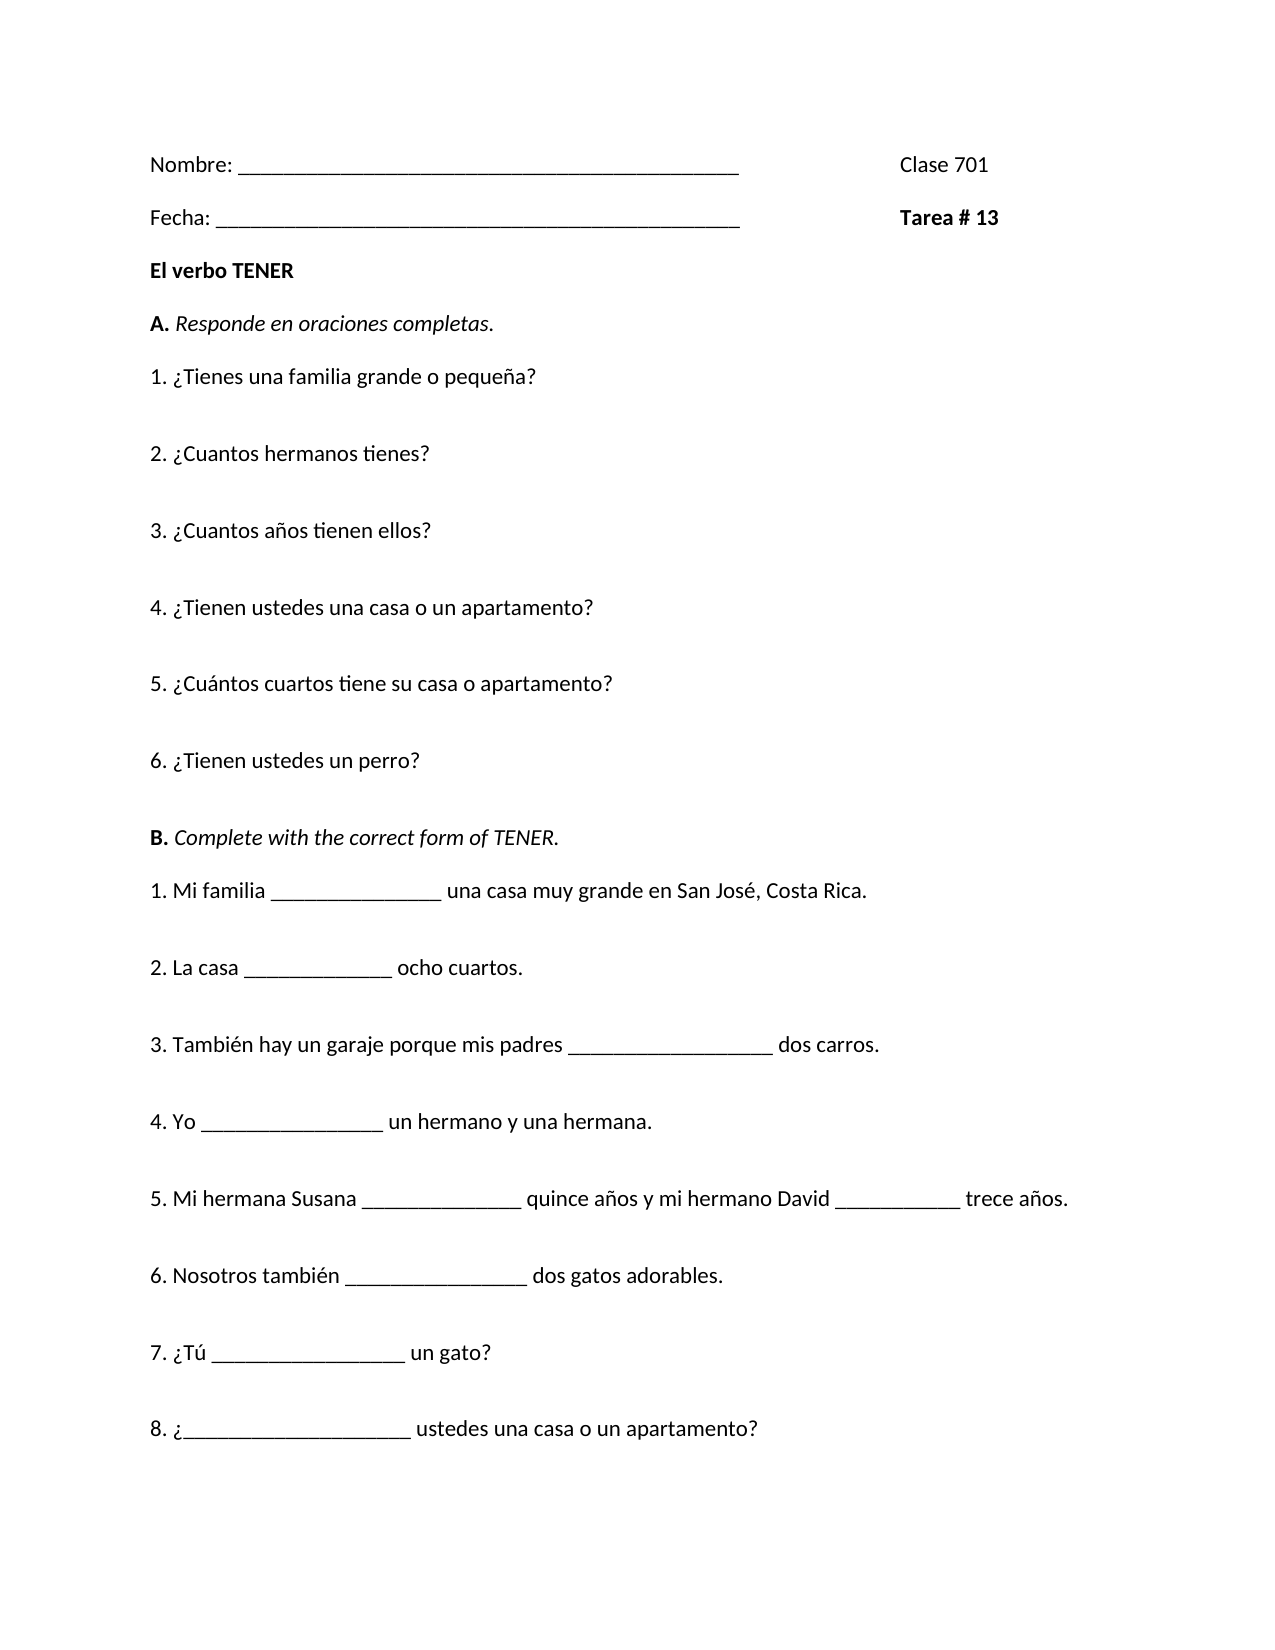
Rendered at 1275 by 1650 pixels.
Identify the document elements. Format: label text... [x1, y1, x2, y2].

text A. Responde en oraciones completas. [150, 309, 1125, 337]
text 3. ¿Cuantos años tienen ellos? [150, 516, 1125, 544]
text El verbo TENER [150, 256, 1125, 284]
text 4. ¿Tienen ustedes una casa o un apartamento? [150, 593, 1125, 621]
text 2. La casa _____________ ocho cuartos. [150, 953, 1125, 981]
text 8. ¿____________________ ustedes una casa o un apartamento? [150, 1414, 1125, 1442]
text 1. Mi familia _______________ una casa muy grande en San José, Costa Rica. [150, 876, 1125, 904]
text B. Complete with the correct form of TENER. [150, 823, 1125, 851]
text 6. ¿Tienen ustedes un perro? [150, 746, 1125, 774]
text 1. ¿Tienes una familia grande o pequeña? [150, 362, 1125, 390]
text 5. Mi hermana Susana ______________ quince años y mi hermano David ___________ trece años. [150, 1184, 1125, 1212]
text 6. Nosotros también ________________ dos gatos adorables. [150, 1261, 1125, 1289]
text 5. ¿Cuántos cuartos tiene su casa o apartamento? [150, 669, 1125, 698]
text Nombre: ____________________________________________ Clase 701 [150, 150, 1125, 178]
text 7. ¿Tú _________________ un gato? [150, 1338, 1125, 1366]
text 3. También hay un garaje porque mis padres __________________ dos carros. [150, 1030, 1125, 1058]
text 4. Yo ________________ un hermano y una hermana. [150, 1107, 1125, 1135]
text Fecha: ______________________________________________ Tarea # 13 [150, 203, 1125, 231]
text 2. ¿Cuantos hermanos tienes? [150, 439, 1125, 467]
